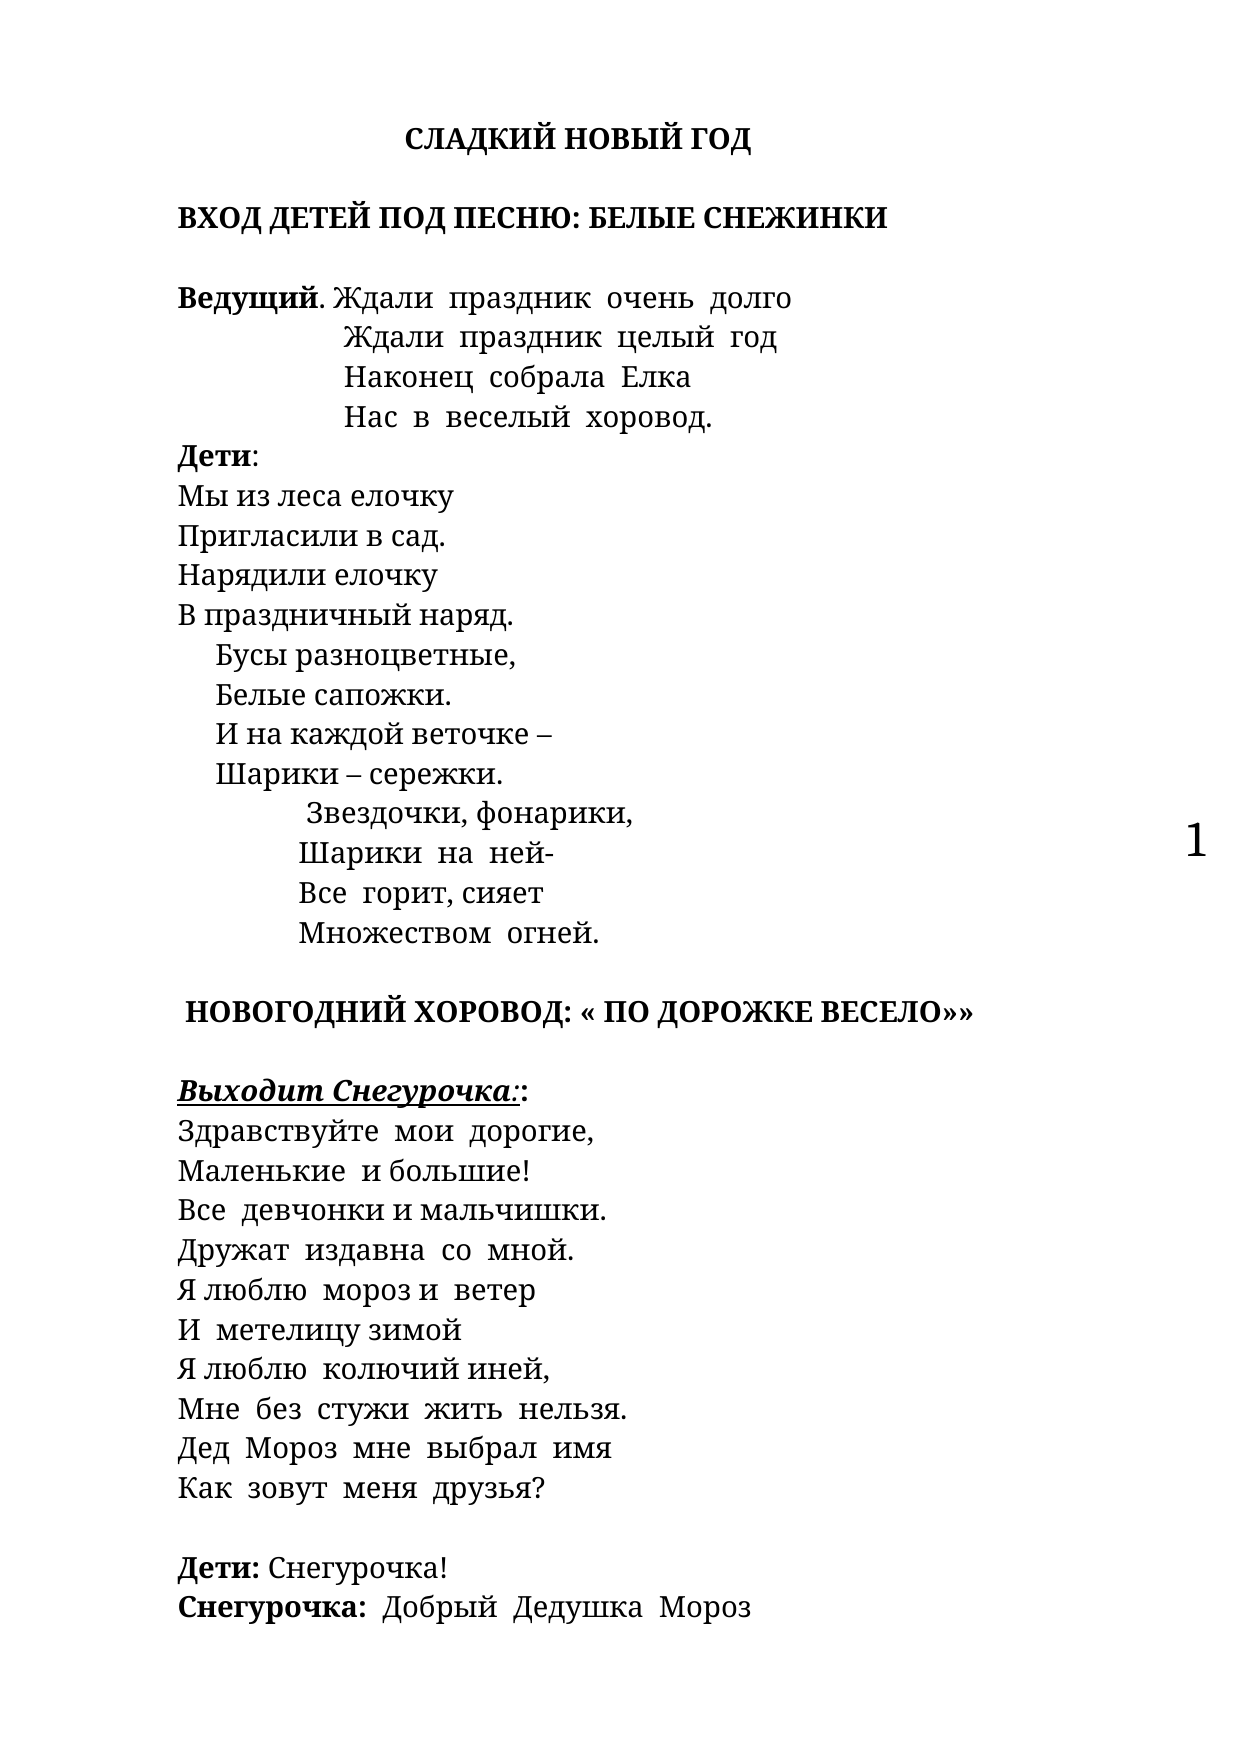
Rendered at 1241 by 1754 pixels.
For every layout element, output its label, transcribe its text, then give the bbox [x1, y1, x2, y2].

text Снегурочка: Добрый Дедушка Мороз [177, 1587, 1152, 1626]
text И метелицу зимой [177, 1309, 1152, 1348]
text Мы из леса елочку [177, 475, 1152, 515]
text Здравствуйте мои дорогие, [177, 1110, 1152, 1150]
text Все горит, сияет [177, 872, 1152, 912]
text Нас в веселый хоровод. [177, 396, 1152, 436]
text Бусы разноцветные, [177, 634, 1152, 674]
text Дед Мороз мне выбрал имя [177, 1428, 1152, 1467]
text Пригласили в сад. [177, 515, 1152, 555]
text Все девчонки и мальчишки. [177, 1190, 1152, 1229]
text Наконец собрала Елка [177, 356, 1152, 396]
text Шарики – сережки. [177, 753, 1152, 793]
text Как зовут меня друзья? [177, 1467, 1152, 1507]
text Дети: Снегурочка! [177, 1507, 1152, 1587]
text Ждали праздник целый год [177, 317, 1152, 356]
text В праздничный наряд. [177, 594, 1152, 634]
text Дети: [177, 436, 1152, 475]
text Дружат издавна со мной. [177, 1229, 1152, 1269]
text Множеством огней. [177, 912, 1152, 952]
text Ведущий. Ждали праздник очень долго [177, 277, 1152, 317]
text СЛАДКИЙ НОВЫЙ ГОД [177, 118, 1152, 158]
text Белые сапожки. [177, 674, 1152, 713]
text Маленькие и большие! [177, 1150, 1152, 1190]
text Нарядили елочку [177, 555, 1152, 594]
text Звездочки, фонарики, [177, 793, 1152, 832]
text Мне без стужи жить нельзя. [177, 1388, 1152, 1428]
text ВХОД ДЕТЕЙ ПОД ПЕСНЮ: БЕЛЫЕ СНЕЖИНКИ [177, 158, 1152, 237]
text Я люблю мороз и ветер [177, 1269, 1152, 1309]
text И на каждой веточке – [177, 713, 1152, 753]
text НОВОГОДНИЙ ХОРОВОД: « ПО ДОРОЖКЕ ВЕСЕЛО»» Выходит Снегурочка:: [177, 991, 1152, 1110]
text Я люблю колючий иней, [177, 1348, 1152, 1388]
text Шарики на ней- [177, 832, 1152, 872]
